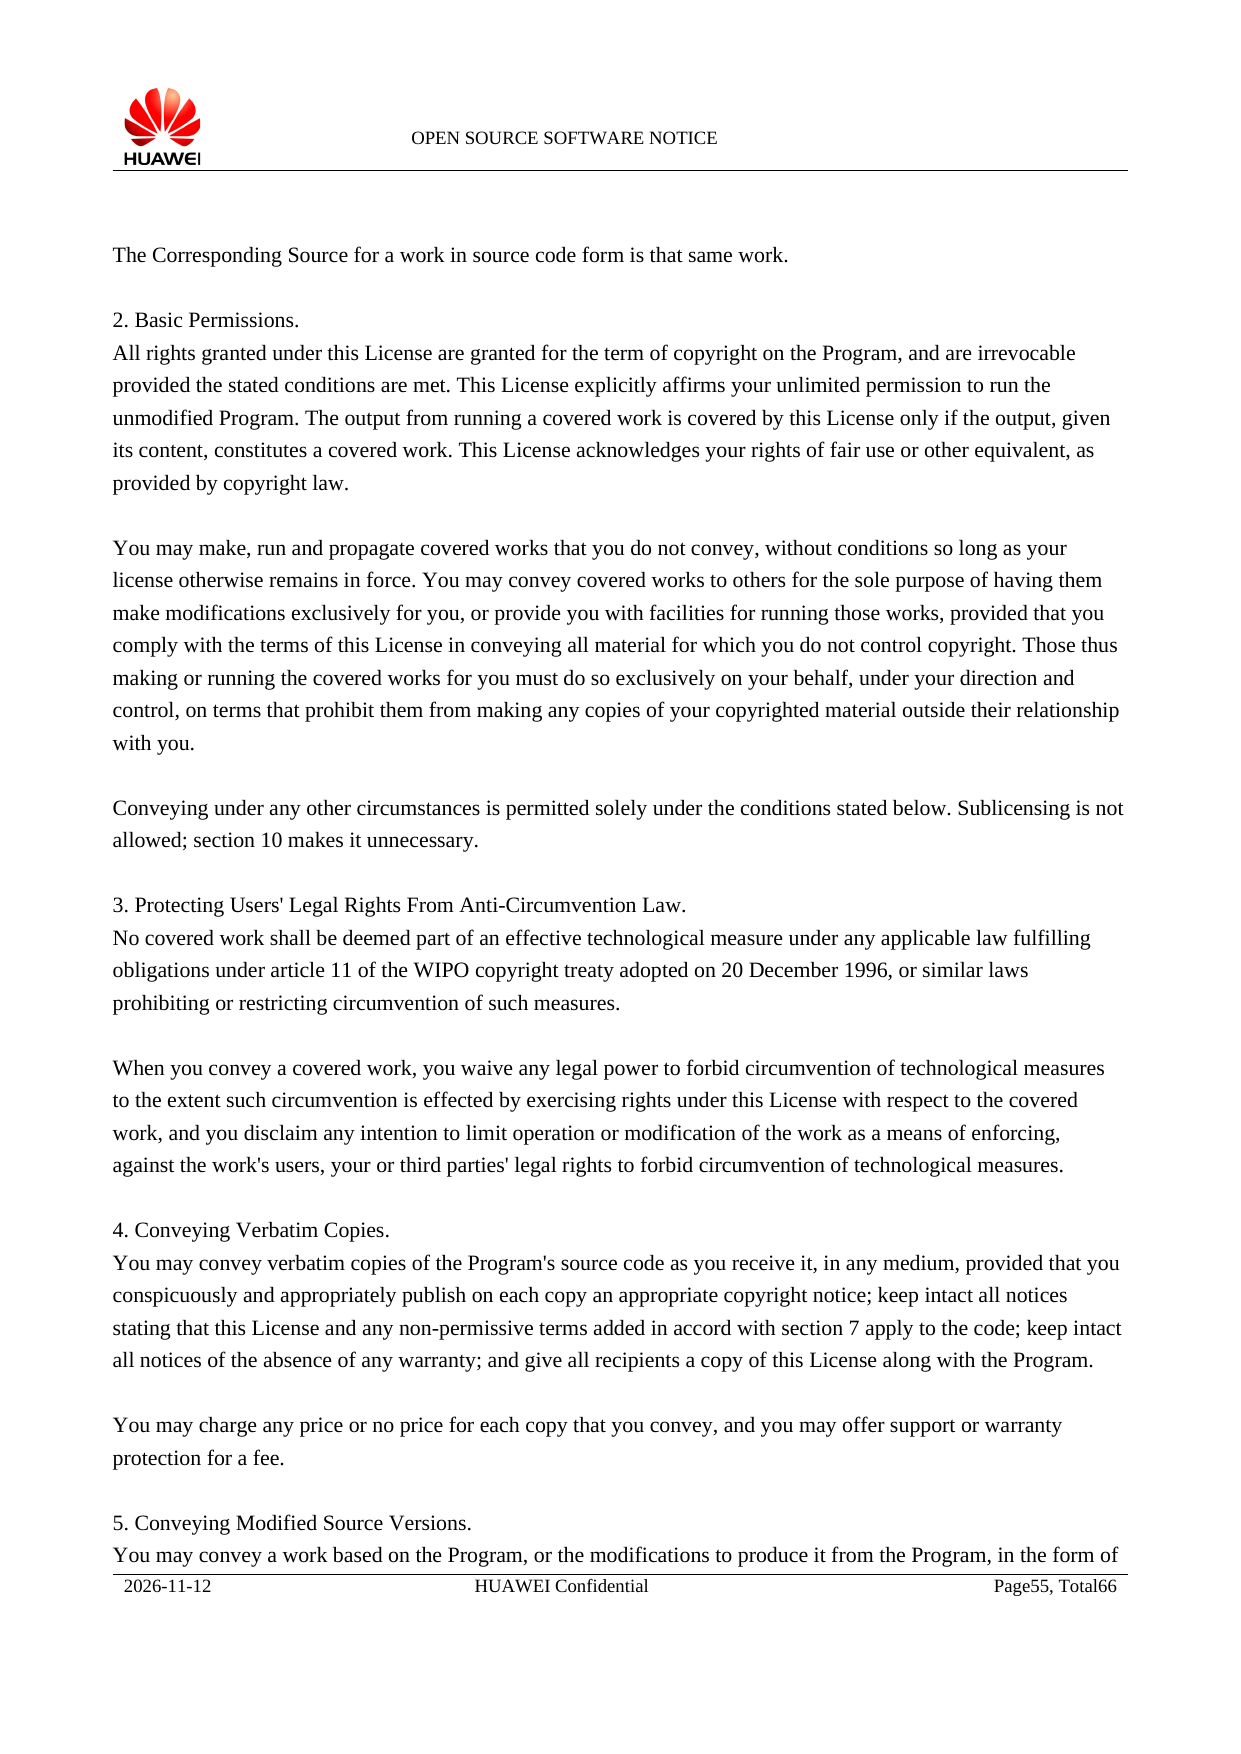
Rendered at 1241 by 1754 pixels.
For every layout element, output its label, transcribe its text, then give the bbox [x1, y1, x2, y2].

picture [124, 88, 201, 165]
